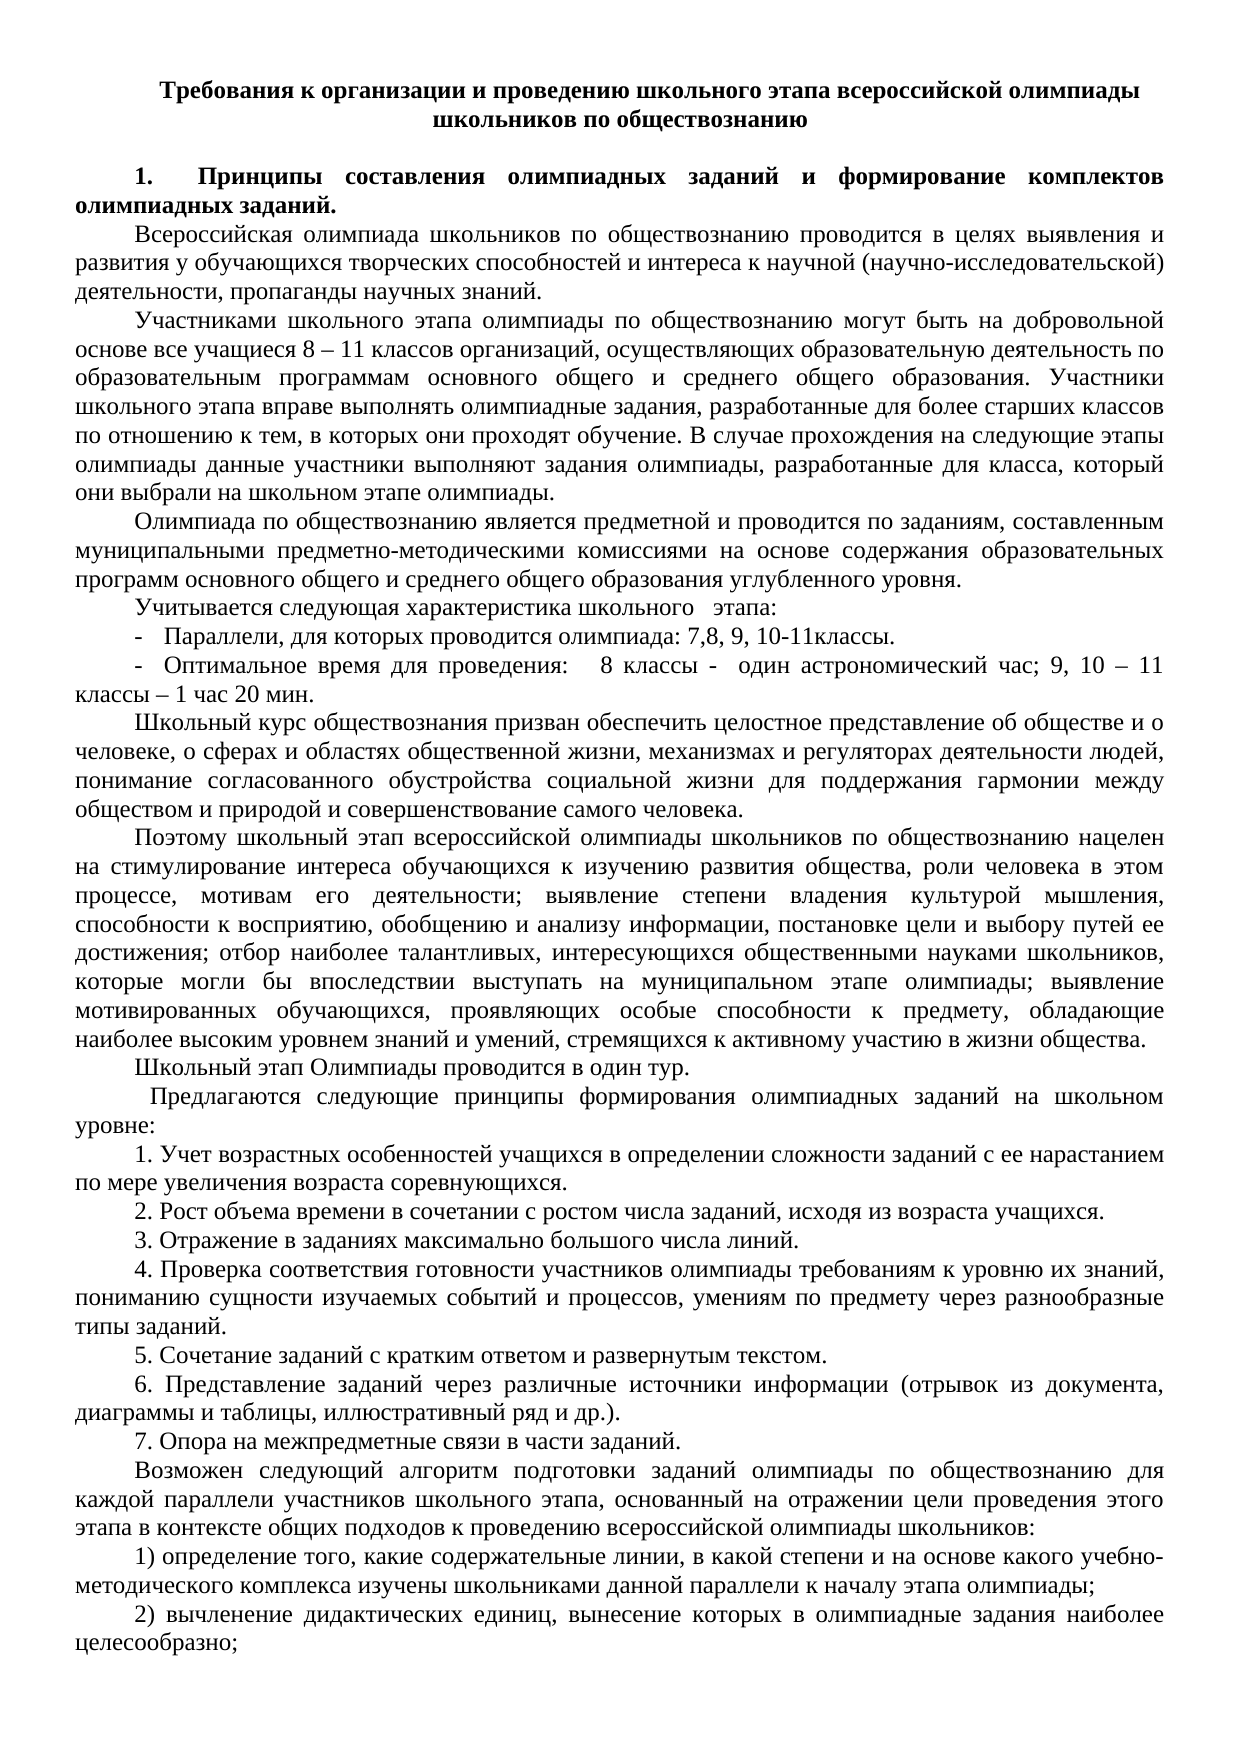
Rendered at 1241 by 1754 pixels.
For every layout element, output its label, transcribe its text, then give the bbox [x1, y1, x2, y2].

text Требования к организации и проведению школьного этапа всероссийской олимпиады школьников по обществознанию [75, 75, 1165, 132]
list Параллели, для которых проводится олимпиада: 7,8, 9, 10-11классы. [75, 621, 1165, 650]
text 7. Опора на межпредметные связи в части заданий. [75, 1426, 1165, 1455]
text 5. Сочетание заданий с кратким ответом и развернутым текстом. [75, 1340, 1165, 1369]
text Учитывается следующая характеристика школьного этапа: [75, 592, 1165, 621]
text Школьный этап Олимпиады проводится в один тур. [75, 1052, 1165, 1081]
text 2. Рост объема времени в сочетании с ростом числа заданий, исходя из возраста учащихся. [75, 1196, 1165, 1225]
text Школьный курс обществознания призван обеспечить целостное представление об обществе и о человеке, о сферах и областях общественной жизни, механизмах и регуляторах деятельности людей, понимание согласованного обустройства социальной жизни для поддержания гармонии между обществом и природой и совершенствование самого человека. [75, 707, 1165, 822]
text 3. Отражение в заданиях максимально большого числа линий. [75, 1225, 1165, 1254]
text Поэтому школьный этап всероссийской олимпиады школьников по обществознанию нацелен на стимулирование интереса обучающихся к изучению развития общества, роли человека в этом процессе, мотивам его деятельности; выявление степени владения культурой мышления, способности к восприятию, обобщению и анализу информации, постановке цели и выбору путей ее достижения; отбор наиболее талантливых, интересующихся общественными науками школьников, которые могли бы впоследствии выступать на муниципальном этапе олимпиады; выявление мотивированных обучающихся, проявляющих особые способности к предмету, обладающие наиболее высоким уровнем знаний и умений, стремящихся к активному участию в жизни общества. [75, 822, 1165, 1052]
text 6. Представление заданий через различные источники информации (отрывок из документа, диаграммы и таблицы, иллюстративный ряд и др.). [75, 1369, 1165, 1426]
text 1. Учет возрастных особенностей учащихся в определении сложности заданий с ее нарастанием по мере увеличения возраста соревнующихся. [75, 1139, 1165, 1196]
text Всероссийская олимпиада школьников по обществознанию проводится в целях выявления и развития у обучающихся творческих способностей и интереса к научной (научно-исследовательской) деятельности, пропаганды научных знаний. [75, 219, 1165, 305]
text 1) определение того, какие содержательные линии, в какой степени и на основе какого учебно-методического комплекса изучены школьниками данной параллели к началу этапа олимпиады; [75, 1541, 1165, 1599]
list Оптимальное время для проведения: 8 классы - один астрономический час; 9, 10 – 11 классы – 1 час 20 мин. [75, 650, 1165, 707]
text Олимпиада по обществознанию является предметной и проводится по заданиям, составленным муниципальными предметно-методическими комиссиями на основе содержания образовательных программ основного общего и среднего общего образования углубленного уровня. [75, 506, 1165, 592]
text Предлагаются следующие принципы формирования олимпиадных заданий на школьном уровне: [75, 1081, 1165, 1139]
text 4. Проверка соответствия готовности участников олимпиады требованиям к уровню их знаний, пониманию сущности изучаемых событий и процессов, умениям по предмету через разнообразные типы заданий. [75, 1254, 1165, 1340]
text 2) вычленение дидактических единиц, вынесение которых в олимпиадные задания наиболее целесообразно; [75, 1599, 1165, 1656]
text Участниками школьного этапа олимпиады по обществознанию могут быть на добровольной основе все учащиеся 8 – 11 классов организаций, осуществляющих образовательную деятельность по образовательным программам основного общего и среднего общего образования. Участники школьного этапа вправе выполнять олимпиадные задания, разработанные для более старших классов по отношению к тем, в которых они проходят обучение. В случае прохождения на следующие этапы олимпиады данные участники выполняют задания олимпиады, разработанные для класса, который они выбрали на школьном этапе олимпиады. [75, 305, 1165, 506]
text Возможен следующий алгоритм подготовки заданий олимпиады по обществознанию для каждой параллели участников школьного этапа, основанный на отражении цели проведения этого этапа в контексте общих подходов к проведению всероссийской олимпиады школьников: [75, 1455, 1165, 1541]
text 1. Принципы составления олимпиадных заданий и формирование комплектов олимпиадных заданий. [75, 161, 1165, 219]
